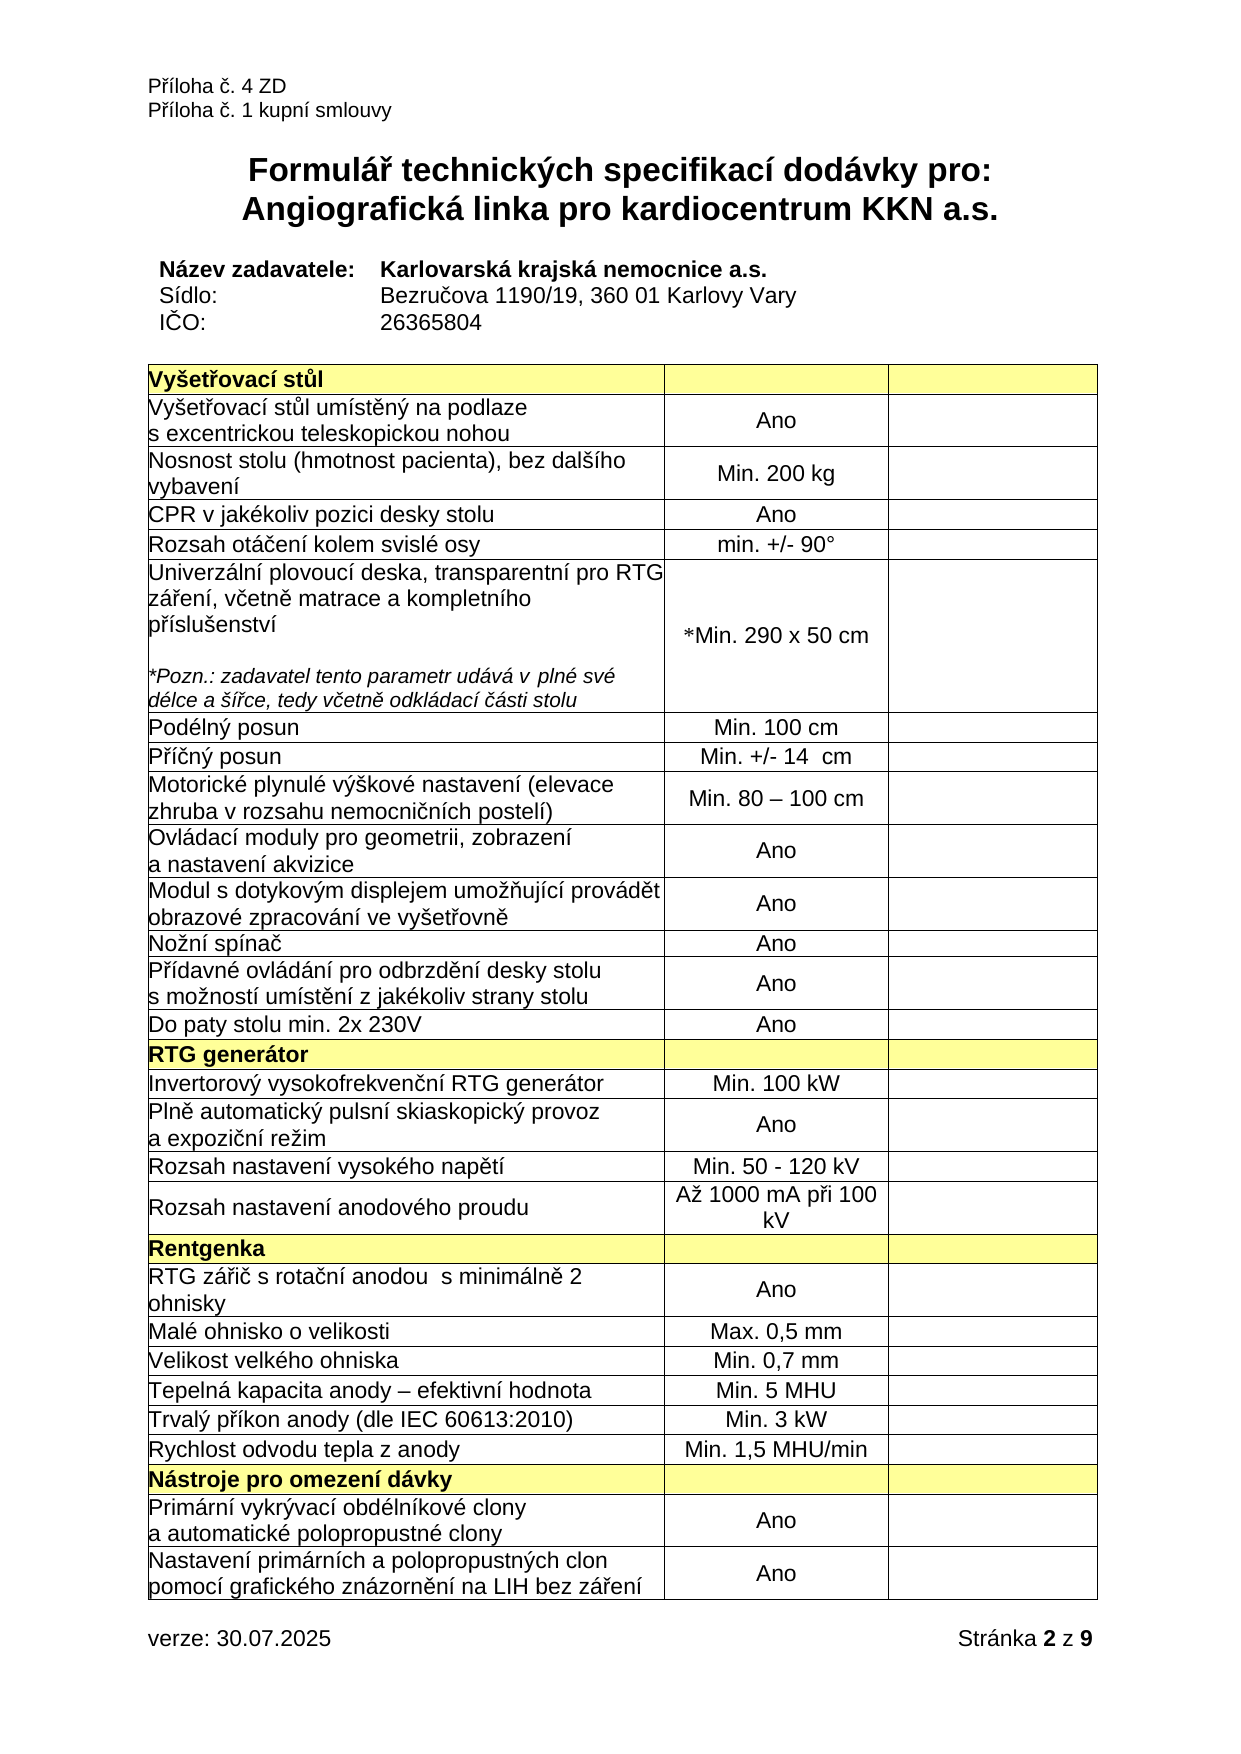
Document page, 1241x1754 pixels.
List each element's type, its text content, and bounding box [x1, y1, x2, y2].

table_cell Ano [665, 1495, 888, 1546]
table_cell [889, 530, 1097, 558]
table_cell [889, 1264, 1097, 1316]
table_cell Motorické plynulé výškové nastavení (elevace zhruba v rozsahu nemocničních postelí) [149, 772, 664, 824]
table_cell Velikost velkého ohniska [149, 1347, 664, 1375]
table_cell Min. 3 kW [665, 1406, 888, 1434]
table_cell Nástroje pro omezení dávky [149, 1465, 664, 1493]
table_cell [889, 931, 1097, 956]
table_cell Invertorový vysokofrekvenční RTG generátor [149, 1070, 664, 1098]
table_cell Ano [665, 957, 888, 1009]
table_cell Vyšetřovací stůl umístěný na podlaze s excentrickou teleskopickou nohou [149, 395, 664, 446]
table_cell [889, 1495, 1097, 1546]
table_cell [889, 1010, 1097, 1039]
table_cell Příčný posun [149, 743, 664, 771]
table_cell Do paty stolu min. 2x 230V [149, 1010, 664, 1039]
table_cell [889, 447, 1097, 499]
table_cell [889, 772, 1097, 824]
table_cell Min. 0,7 mm [665, 1347, 888, 1375]
table_cell CPR v jakékoliv pozici desky stolu [149, 500, 664, 529]
table_cell [889, 1070, 1097, 1098]
table_cell Přídavné ovládání pro odbrzdění desky stolu s možností umístění z jakékoliv strany stolu [149, 957, 664, 1009]
table_cell Rentgenka [149, 1235, 664, 1263]
table_cell Ano [665, 395, 888, 446]
table_cell Podélný posun [149, 713, 664, 742]
table_cell [889, 1435, 1097, 1464]
table_cell Ovládací moduly pro geometrii, zobrazení a nastavení akvizice [149, 825, 664, 877]
table_cell Modul s dotykovým displejem umožňující provádět obrazové zpracování ve vyšetřovně [149, 878, 664, 930]
table_cell min. +/- 90° [665, 530, 888, 558]
table_cell Trvalý příkon anody (dle IEC 60613:2010) [149, 1406, 664, 1434]
table_cell Max. 0,5 mm [665, 1317, 888, 1346]
table_cell RTG generátor [149, 1040, 664, 1068]
table_cell Ano [665, 825, 888, 877]
table_cell [889, 825, 1097, 877]
table_cell [889, 560, 1097, 712]
table_cell [889, 1040, 1097, 1068]
table_cell [889, 1152, 1097, 1181]
table_cell Min. 80 – 100 cm [665, 772, 888, 824]
table_cell Min. [665, 447, 888, 499]
table_cell Nožní spínač [149, 931, 664, 956]
table_cell Min. 50 - 120 kV [665, 1152, 888, 1181]
table_cell [665, 365, 888, 393]
table_cell Tepelná kapacita anody – efektivní hodnota [149, 1376, 664, 1405]
table_cell Rozsah otáčení kolem svislé osy [149, 530, 664, 558]
table_cell Vyšetřovací stůl [149, 365, 664, 393]
table_cell [889, 365, 1097, 393]
table_cell Primární vykrývací obdélníkové clony a automatické polopropustné clony [149, 1495, 664, 1546]
table_cell [889, 1547, 1097, 1599]
table_cell Ano [665, 1010, 888, 1039]
table_cell Ano [665, 878, 888, 930]
table_cell [889, 500, 1097, 529]
table_cell Univerzální plovoucí deska, transparentní pro RTG záření, včetně matrace a kompletního příslušenství *Pozn.: zadavatel tento parametr udává v plné své délce a šířce, tedy včetně odkládací části stolu [149, 560, 664, 712]
table_cell RTG zářič s rotační anodou s minimálně 2 ohnisky [149, 1264, 664, 1316]
table_cell [889, 1465, 1097, 1493]
table_cell Rozsah nastavení vysokého napětí [149, 1152, 664, 1181]
table_cell Plně automatický pulsní skiaskopický provoz a expoziční režim [149, 1099, 664, 1151]
table_cell Malé ohnisko o velikosti [149, 1317, 664, 1346]
table_cell [889, 1347, 1097, 1375]
table_cell [889, 1099, 1097, 1151]
table_cell Nosnost stolu (hmotnost pacienta), bez dalšího vybavení [149, 447, 664, 499]
table_cell [889, 743, 1097, 771]
table_cell Ano [665, 931, 888, 956]
table_cell *Min. 290 x 50 cm [665, 560, 888, 712]
table_cell [665, 1465, 888, 1493]
table_cell [889, 957, 1097, 1009]
table_cell [889, 878, 1097, 930]
table_cell Rozsah nastavení anodového proudu [149, 1182, 664, 1233]
table_cell Min. 1,5 MHU/min [665, 1435, 888, 1464]
table_cell [889, 1406, 1097, 1434]
table_cell [889, 1235, 1097, 1263]
table_cell Min. 100 cm [665, 713, 888, 742]
table_cell [889, 713, 1097, 742]
table_cell [889, 1376, 1097, 1405]
table_cell [889, 395, 1097, 446]
table_cell [889, 1317, 1097, 1346]
table_cell Ano [665, 1264, 888, 1316]
table_cell Až 1000 mA při 100 kV [665, 1182, 888, 1233]
table_cell [889, 1182, 1097, 1233]
table_cell [665, 1235, 888, 1263]
table_cell Min. 100 kW [665, 1070, 888, 1098]
table_cell Ano [665, 1547, 888, 1599]
table_cell Nastavení primárních a polopropustných clon pomocí grafického znázornění na LIH bez záření [149, 1547, 664, 1599]
table_cell [665, 1040, 888, 1068]
table_cell Min. 5 MHU [665, 1376, 888, 1405]
table_cell Ano [665, 500, 888, 529]
table_cell Ano [665, 1099, 888, 1151]
table_cell Rychlost odvodu tepla z anody [149, 1435, 664, 1464]
table_cell Min. +/- 14 cm [665, 743, 888, 771]
